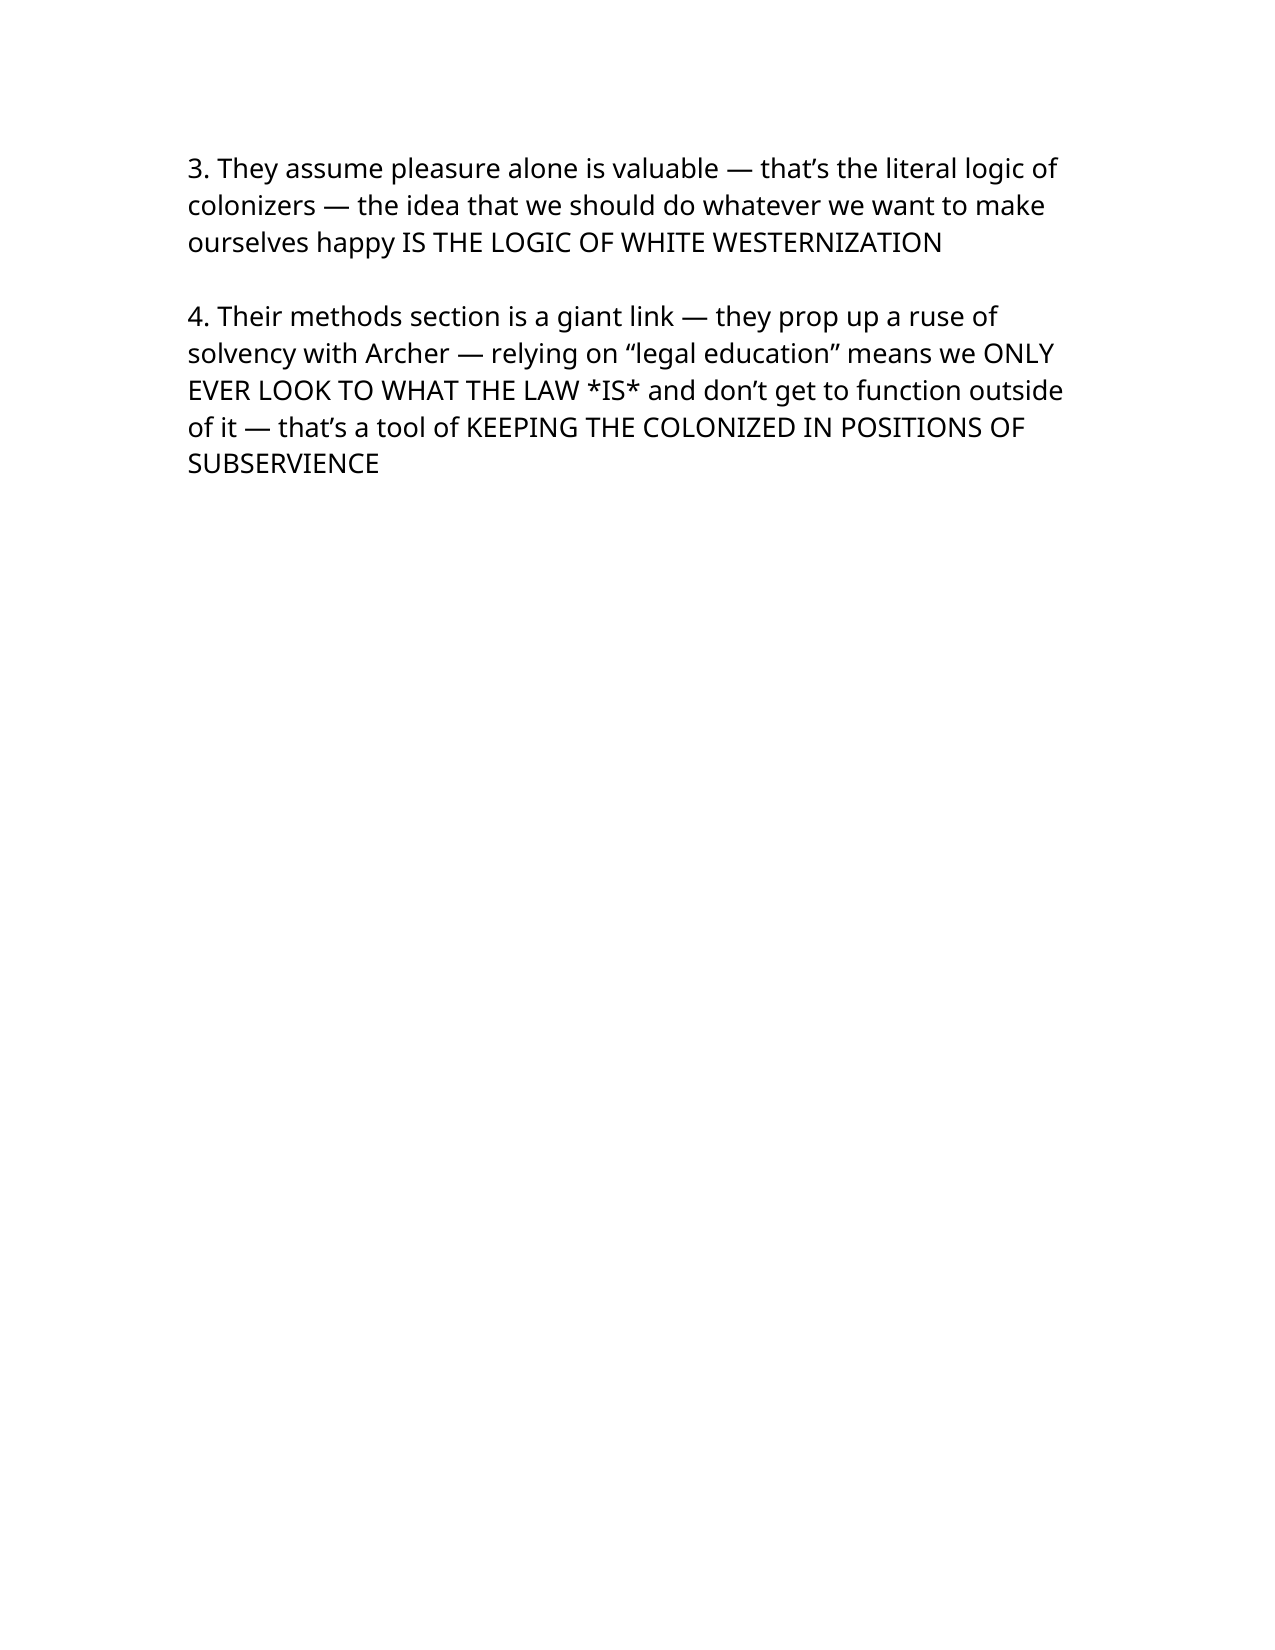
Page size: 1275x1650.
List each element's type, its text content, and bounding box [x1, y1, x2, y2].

text 4. Their methods section is a giant link — they prop up a ruse of solvency with Archer — relying on “legal education” means we ONLY EVER LOOK TO WHAT THE LAW *IS* and don’t get to function outside of it — that’s a tool of KEEPING THE COLONIZED IN POSITIONS OF SUBSERVIENCE [187, 297, 1087, 482]
text 3. They assume pleasure alone is valuable — that’s the literal logic of colonizers — the idea that we should do whatever we want to make ourselves happy IS THE LOGIC OF WHITE WESTERNIZATION [187, 150, 1087, 261]
